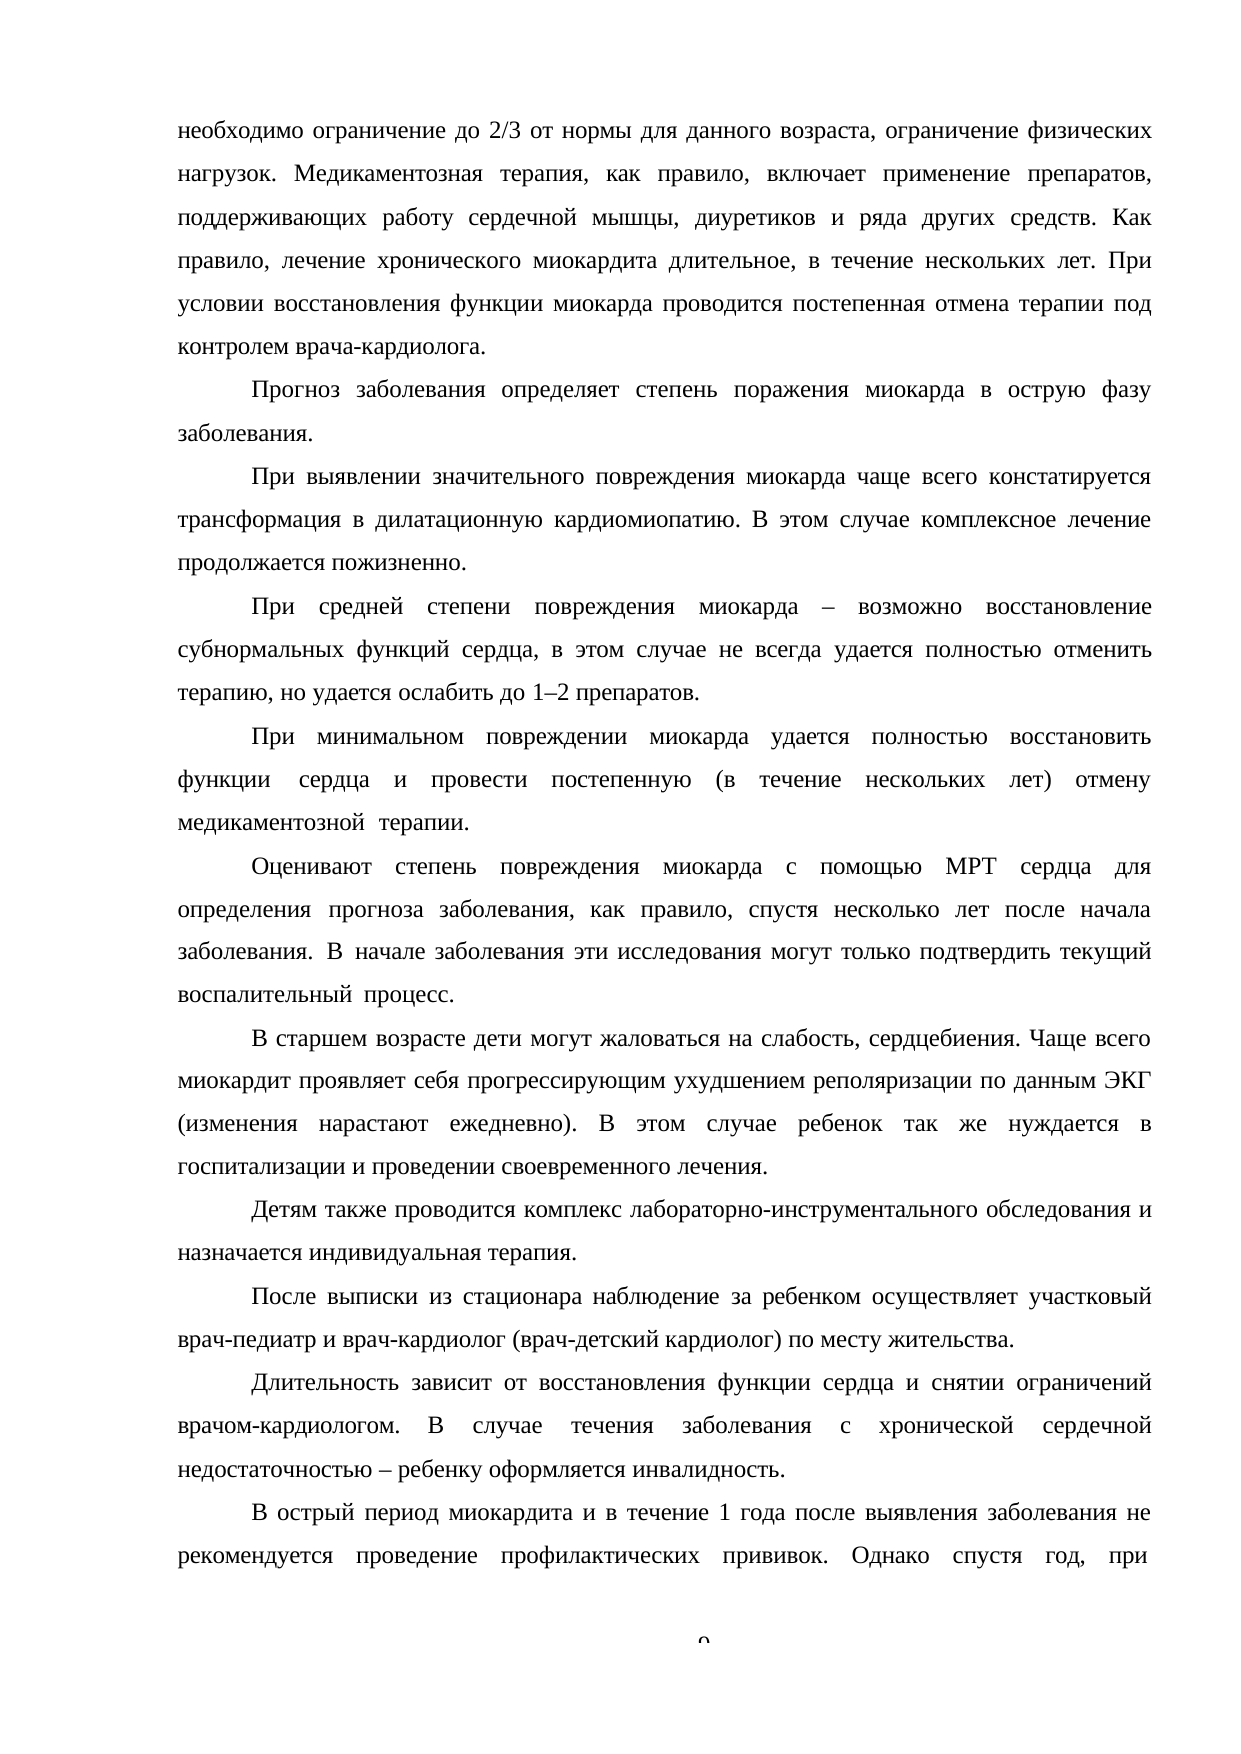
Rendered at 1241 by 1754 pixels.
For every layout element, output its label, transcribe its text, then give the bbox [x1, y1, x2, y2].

text Прогноз заболевания определяет степень поражения миокарда в острую фазу заболевания. [177, 374, 1152, 446]
text При минимальном повреждении миокарда удается полностью восстановить функции сердца и провести постепенную (в течение нескольких лет) отмену медикаментозной терапии. [177, 721, 1151, 836]
text необходимо ограничение до 2/3 от нормы для данного возраста, ограничение физических нагрузок. Медикаментозная терапия, как правило, включает применение препаратов, поддерживающих работу сердечной мышцы, диуретиков и ряда других средств. Как правило, лечение хронического миокардита длительное, в течение нескольких лет. При условии восстановления функции миокарда проводится постепенная отмена терапии под контролем врача-кардиолога. [177, 115, 1152, 360]
text В острый период миокардита и в течение 1 года после выявления заболевания не рекомендуется проведение профилактических прививок. Однако спустя год, при [177, 1497, 1151, 1569]
text При средней степени повреждения миокарда – возможно восстановление субнормальных функций сердца, в этом случае не всегда удается полностью отменить терапию, но удается ослабить до 1–2 препаратов. [177, 591, 1152, 706]
text Оценивают степень повреждения миокарда с помощью МРТ сердца для определения прогноза заболевания, как правило, спустя несколько лет после начала заболевания. В начале заболевания эти исследования могут только подтвердить текущий воспалительный процесс. [177, 851, 1152, 1008]
text При выявлении значительного повреждения миокарда чаще всего констатируется трансформация в дилатационную кардиомиопатию. В этом случае комплексное лечение продолжается пожизненно. [177, 461, 1152, 576]
text После выписки из стационара наблюдение за ребенком осуществляет участковый врач-педиатр и врач-кардиолог (врач-детский кардиолог) по месту жительства. [177, 1281, 1152, 1353]
text Детям также проводится комплекс лабораторно-инструментального обследования и назначается индивидуальная терапия. [177, 1194, 1152, 1266]
text В старшем возрасте дети могут жаловаться на слабость, сердцебиения. Чаще всего миокардит проявляет себя прогрессирующим ухудшением реполяризации по данным ЭКГ (изменения нарастают ежедневно). В этом случае ребенок так же нуждается в госпитализации и проведении своевременного лечения. [177, 1023, 1152, 1180]
text Длительность зависит от восстановления функции сердца и снятии ограничений врачом-кардиологом. В случае течения заболевания с хронической сердечной недостаточностью – ребенку оформляется инвалидность. [177, 1367, 1152, 1482]
